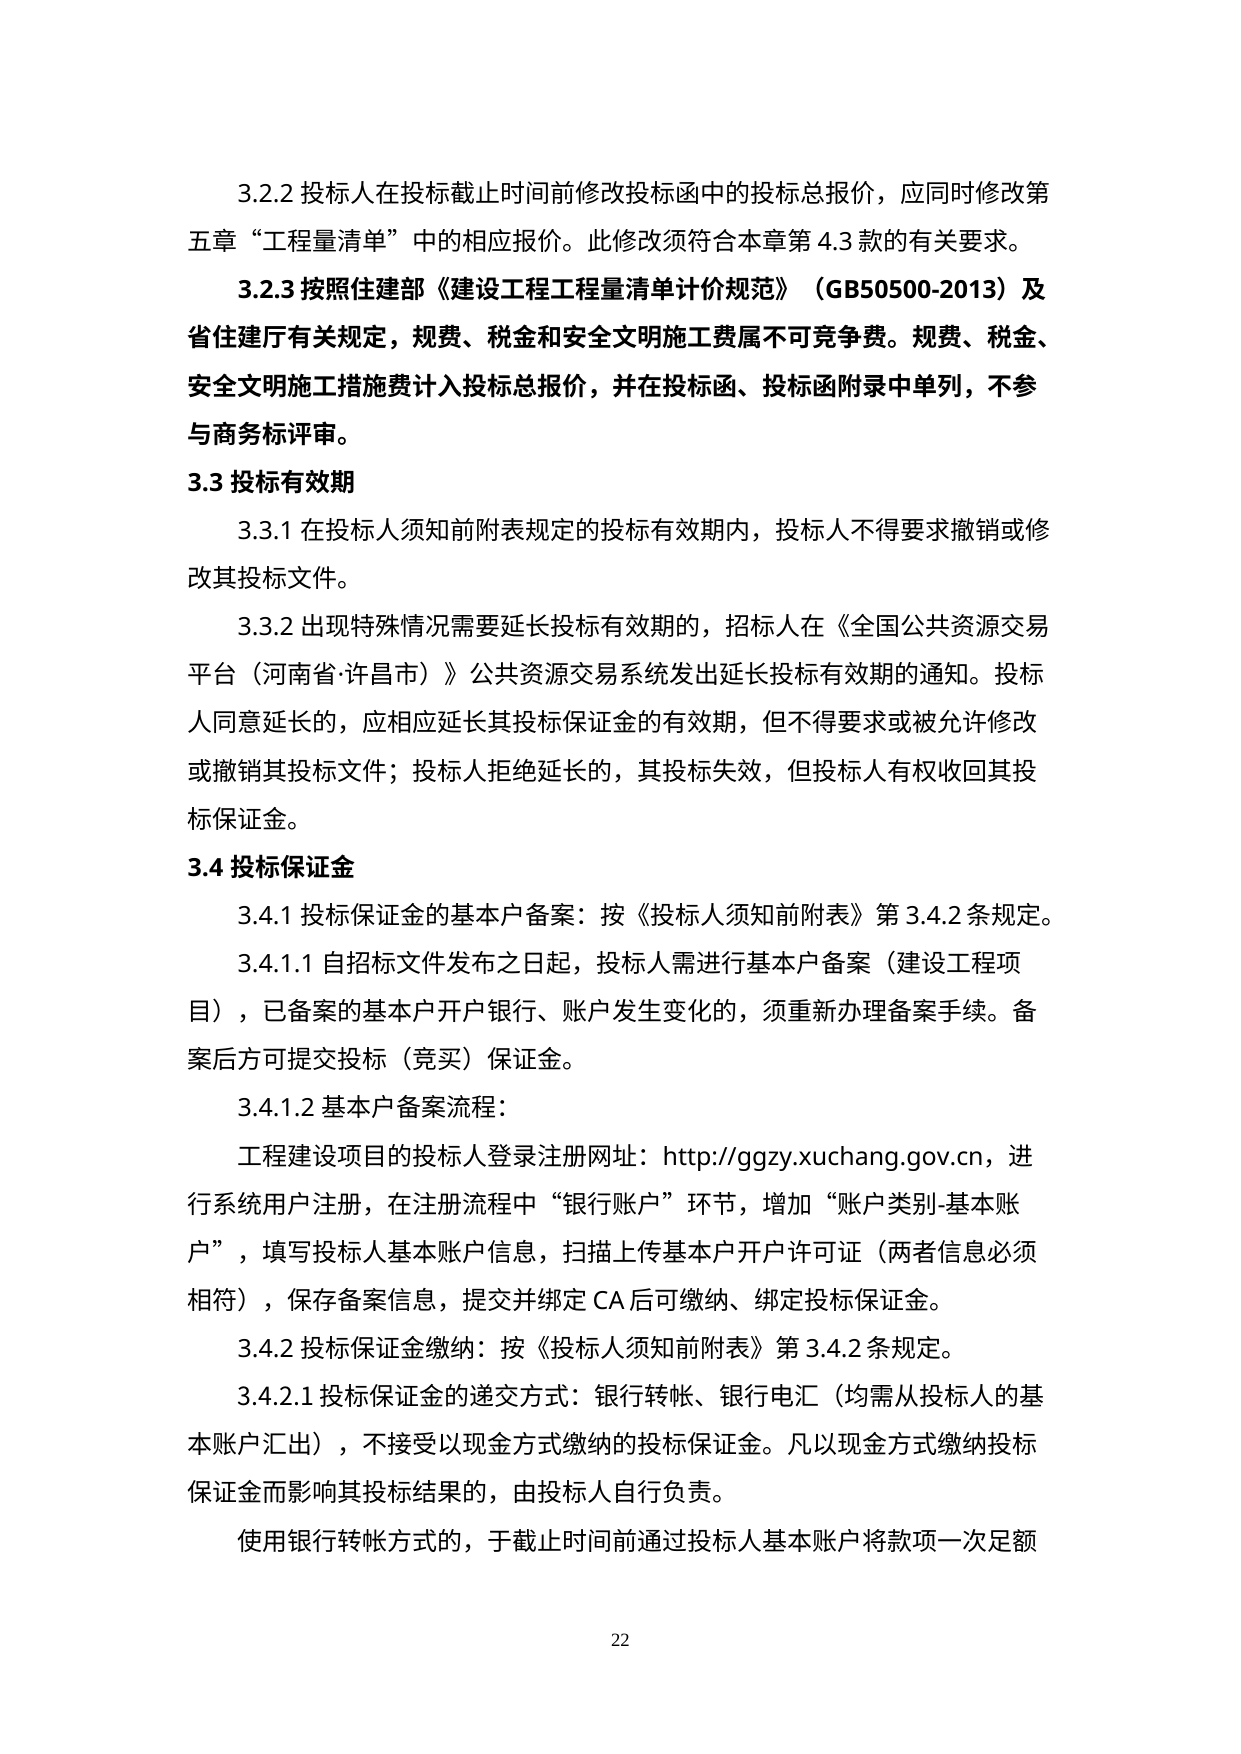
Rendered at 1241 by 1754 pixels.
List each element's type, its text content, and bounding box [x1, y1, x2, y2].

text 3.4.1.1 自招标文件发布之日起，投标人需进行基本户备案（建设工程项目），已备案的基本户开户银行、账户发生变化的，须重新办理备案手续。备案后方可提交投标（竞买）保证金。 [187, 938, 1053, 1082]
text 3.3 投标有效期 [187, 456, 1053, 504]
text 3.2.3按照住建部《建设工程工程量清单计价规范》（GB50500-2013）及省住建厅有关规定，规费、税金和安全文明施工费属不可竞争费。规费、税金、安全文明施工措施费计入投标总报价，并在投标函、投标函附录中单列，不参与商务标评审。 [187, 264, 1053, 456]
text 3.3.2 出现特殊情况需要延长投标有效期的，招标人在《全国公共资源交易平台（河南省·许昌市）》公共资源交易系统发出延长投标有效期的通知。投标人同意延长的，应相应延长其投标保证金的有效期，但不得要求或被允许修改或撤销其投标文件；投标人拒绝延长的，其投标失效，但投标人有权收回其投标保证金。 [187, 601, 1053, 841]
text 3.4.2 投标保证金缴纳：按《投标人须知前附表》第3.4.2条规定。 [187, 1323, 1053, 1371]
text 3.2.2 投标人在投标截止时间前修改投标函中的投标总报价，应同时修改第五章“工程量清单”中的相应报价。此修改须符合本章第4.3款的有关要求。 [187, 168, 1053, 264]
text 3.4 投标保证金 [187, 841, 1053, 889]
text 3.3.1 在投标人须知前附表规定的投标有效期内，投标人不得要求撤销或修改其投标文件。 [187, 504, 1053, 601]
text 3.4.1.2 基本户备案流程： [187, 1082, 1053, 1130]
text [187, 1515, 1053, 1563]
text 3.4.1 投标保证金的基本户备案：按《投标人须知前附表》第3.4.2条规定。 [187, 889, 1053, 938]
text 工程建设项目的投标人登录注册网址：http://ggzy.xuchang.gov.cn，进行系统用户注册，在注册流程中“银行账户”环节，增加“账户类别-基本账户”，填写投标人基本账户信息，扫描上传基本户开户许可证（两者信息必须相符），保存备案信息，提交并绑定CA后可缴纳、绑定投标保证金。 [187, 1130, 1053, 1323]
text 3.4.2.1 投标保证金的递交方式：银行转帐、银行电汇（均需从投标人的基本账户汇出），不接受以现金方式缴纳的投标保证金。凡以现金方式缴纳投标保证金而影响其投标结果的，由投标人自行负责。 [187, 1371, 1053, 1515]
